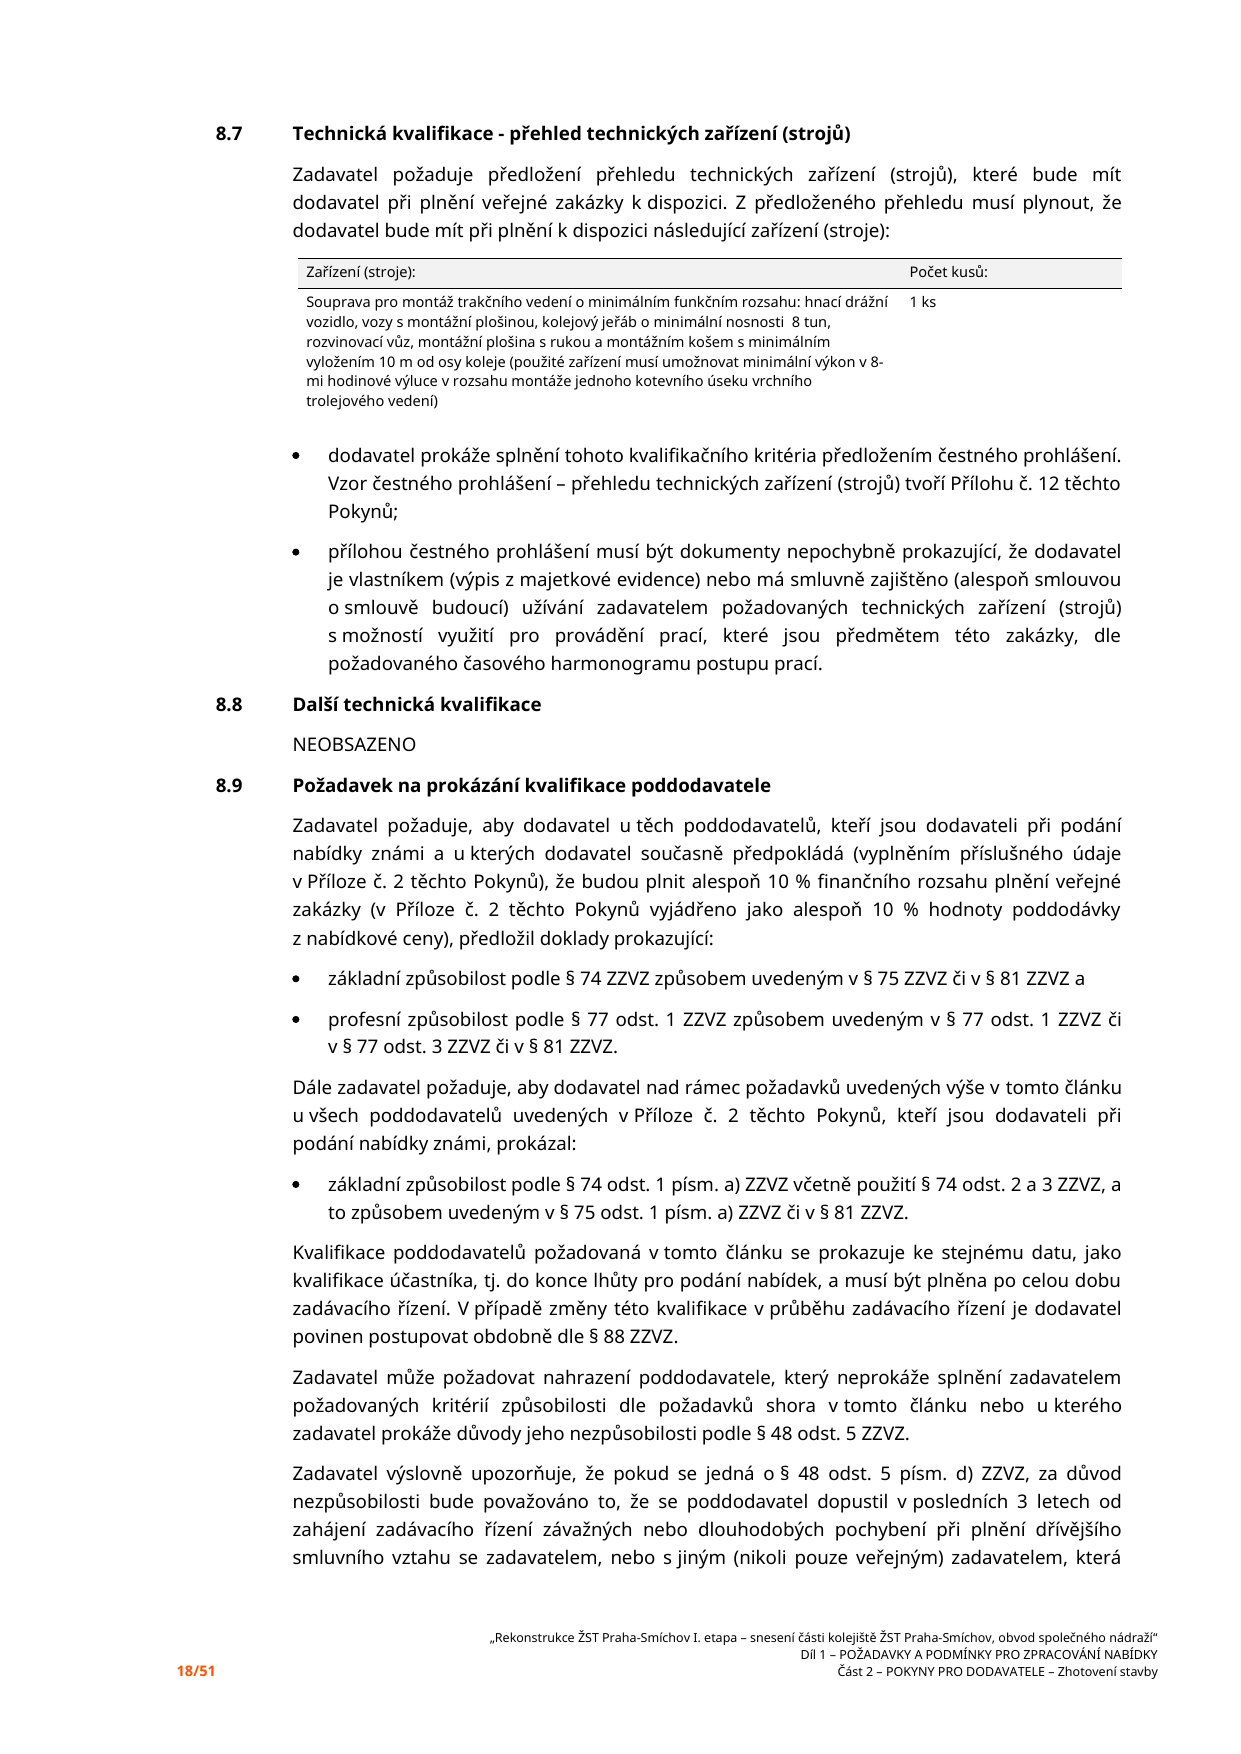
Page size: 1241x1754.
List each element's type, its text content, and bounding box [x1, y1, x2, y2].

text základní způsobilost podle § 74 odst. 1 písm. a) ZZVZ včetně použití § 74 odst. 2 a 3 ZZVZ, a to způsobem uvedeným v § 75 odst. 1 písm. a) ZZVZ či v § 81 ZZVZ. [292, 1171, 1122, 1224]
text Zadavatel požaduje, aby dodavatel u těch poddodavatelů, kteří jsou dodavateli při podání nabídky známi a u kterých dodavatel současně předpokládá (vyplněním příslušného údaje v Příloze č. 2 těchto Pokynů), že budou plnit alespoň 10 % finančního rozsahu plnění veřejné zakázky (v Příloze č. 2 těchto Pokynů vyjádřeno jako alespoň 10 % hodnoty poddodávky z nabídkové ceny), předložil doklady prokazující: [292, 813, 1122, 950]
text profesní způsobilost podle § 77 odst. 1 ZZVZ způsobem uvedeným v § 77 odst. 1 ZZVZ či v § 77 odst. 3 ZZVZ či v § 81 ZZVZ. [292, 1006, 1122, 1059]
text Zadavatel požaduje předložení přehledu technických zařízení (strojů), které bude mít dodavatel při plnění veřejné zakázky k dispozici. Z předloženého přehledu musí plynout, že dodavatel bude mít při plnění k dispozici následující zařízení (stroje): [292, 161, 1122, 243]
table_header Zařízení (stroje): [298, 259, 901, 288]
text Kvalifikace poddodavatelů požadovaná v tomto článku se prokazuje ke stejnému datu, jako kvalifikace účastníka, tj. do konce lhůty pro podání nabídek, a musí být plněna po celou dobu zadávacího řízení. V případě změny této kvalifikace v průběhu zadávacího řízení je dodavatel povinen postupovat obdobně dle § 88 ZZVZ. [292, 1239, 1122, 1349]
table_cell 1 ks [901, 289, 1122, 417]
text Požadavek na prokázání kvalifikace poddodavatele [216, 772, 1122, 798]
text Zadavatel může požadovat nahrazení poddodavatele, který neprokáže splnění zadavatelem požadovaných kritérií způsobilosti dle požadavků shora v tomto článku nebo u kterého zadavatel prokáže důvody jeho nezpůsobilosti podle § 48 odst. 5 ZZVZ. [292, 1364, 1122, 1446]
text Další technická kvalifikace [216, 691, 1122, 717]
text základní způsobilost podle § 74 ZZVZ způsobem uvedeným v § 75 ZZVZ či v § 81 ZZVZ a [292, 965, 1122, 991]
text Technická kvalifikace - přehled technických zařízení (strojů) [216, 121, 1122, 146]
text NEOBSAZENO [292, 732, 1122, 757]
table_cell Souprava pro montáž trakčního vedení o minimálním funkčním rozsahu: hnací drážní vozidlo, vozy s montážní plošinou, kolejový jeřáb o minimální nosnosti 8 tun, rozvinovací vůz, montážní plošina s rukou a montážním košem s minimálním vyložením 10 m od osy koleje (použité zařízení musí umožnovat minimální výkon v 8-mi hodinové výluce v rozsahu montáže jednoho kotevního úseku vrchního trolejového vedení) [298, 289, 901, 417]
text Dále zadavatel požaduje, aby dodavatel nad rámec požadavků uvedených výše v tomto článku u všech poddodavatelů uvedených v Příloze č. 2 těchto Pokynů, kteří jsou dodavateli při podání nabídky známi, prokázal: [292, 1074, 1122, 1156]
text přílohou čestného prohlášení musí být dokumenty nepochybně prokazující, že dodavatel je vlastníkem (výpis z majetkové evidence) nebo má smluvně zajištěno (alespoň smlouvou o smlouvě budoucí) užívání zadavatelem požadovaných technických zařízení (strojů) s možností využití pro provádění prací, které jsou předmětem této zakázky, dle požadovaného časového harmonogramu postupu prací. [292, 538, 1122, 676]
table_header Počet kusů: [901, 259, 1122, 288]
text dodavatel prokáže splnění tohoto kvalifikačního kritéria předložením čestného prohlášení. Vzor čestného prohlášení – přehledu technických zařízení (strojů) tvoří Přílohu č. 12 těchto Pokynů; [292, 442, 1122, 523]
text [292, 1461, 1122, 1570]
